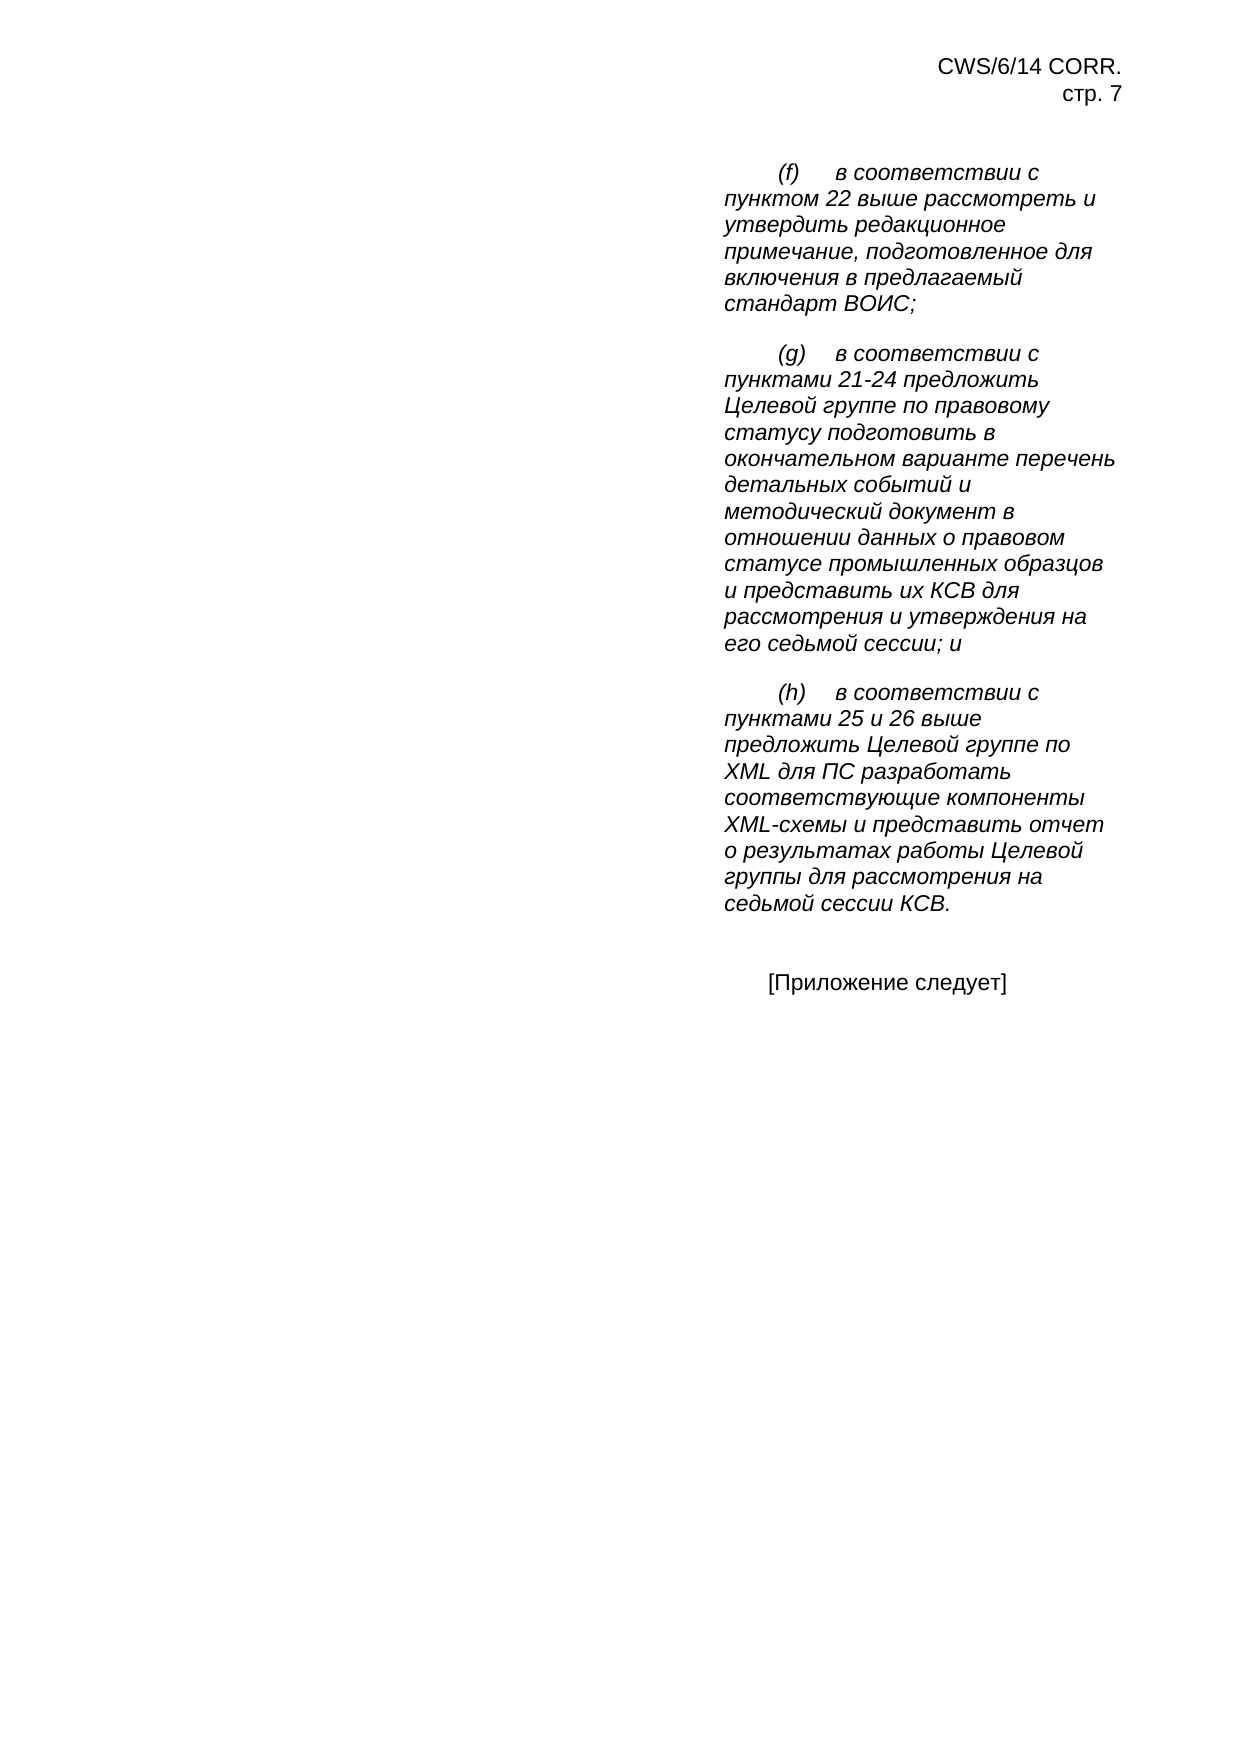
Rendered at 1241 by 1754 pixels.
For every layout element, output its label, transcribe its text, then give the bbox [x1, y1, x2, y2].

text (f) в соответствии с пунктом 22 выше рассмотреть и утвердить редакционное примечание, подготовленное для включения в предлагаемый стандарт ВОИС; [724, 158, 1122, 317]
text [Приложение следует] [754, 969, 1122, 995]
text (h) в соответствии с пунктами 25 и 26 выше предложить Целевой группе по XML для ПС разработать соответствующие компоненты XML-схемы и представить отчет о результатах работы Целевой группы для рассмотрения на седьмой сессии КСВ. [724, 679, 1122, 916]
text (g) в соответствии с пунктами 21-24 предложить Целевой группе по правовому статусу подготовить в окончательном варианте перечень детальных событий и методический документ в отношении данных о правовом статусе промышленных образцов и представить их КСВ для рассмотрения и утверждения на его седьмой сессии; и [724, 339, 1122, 656]
